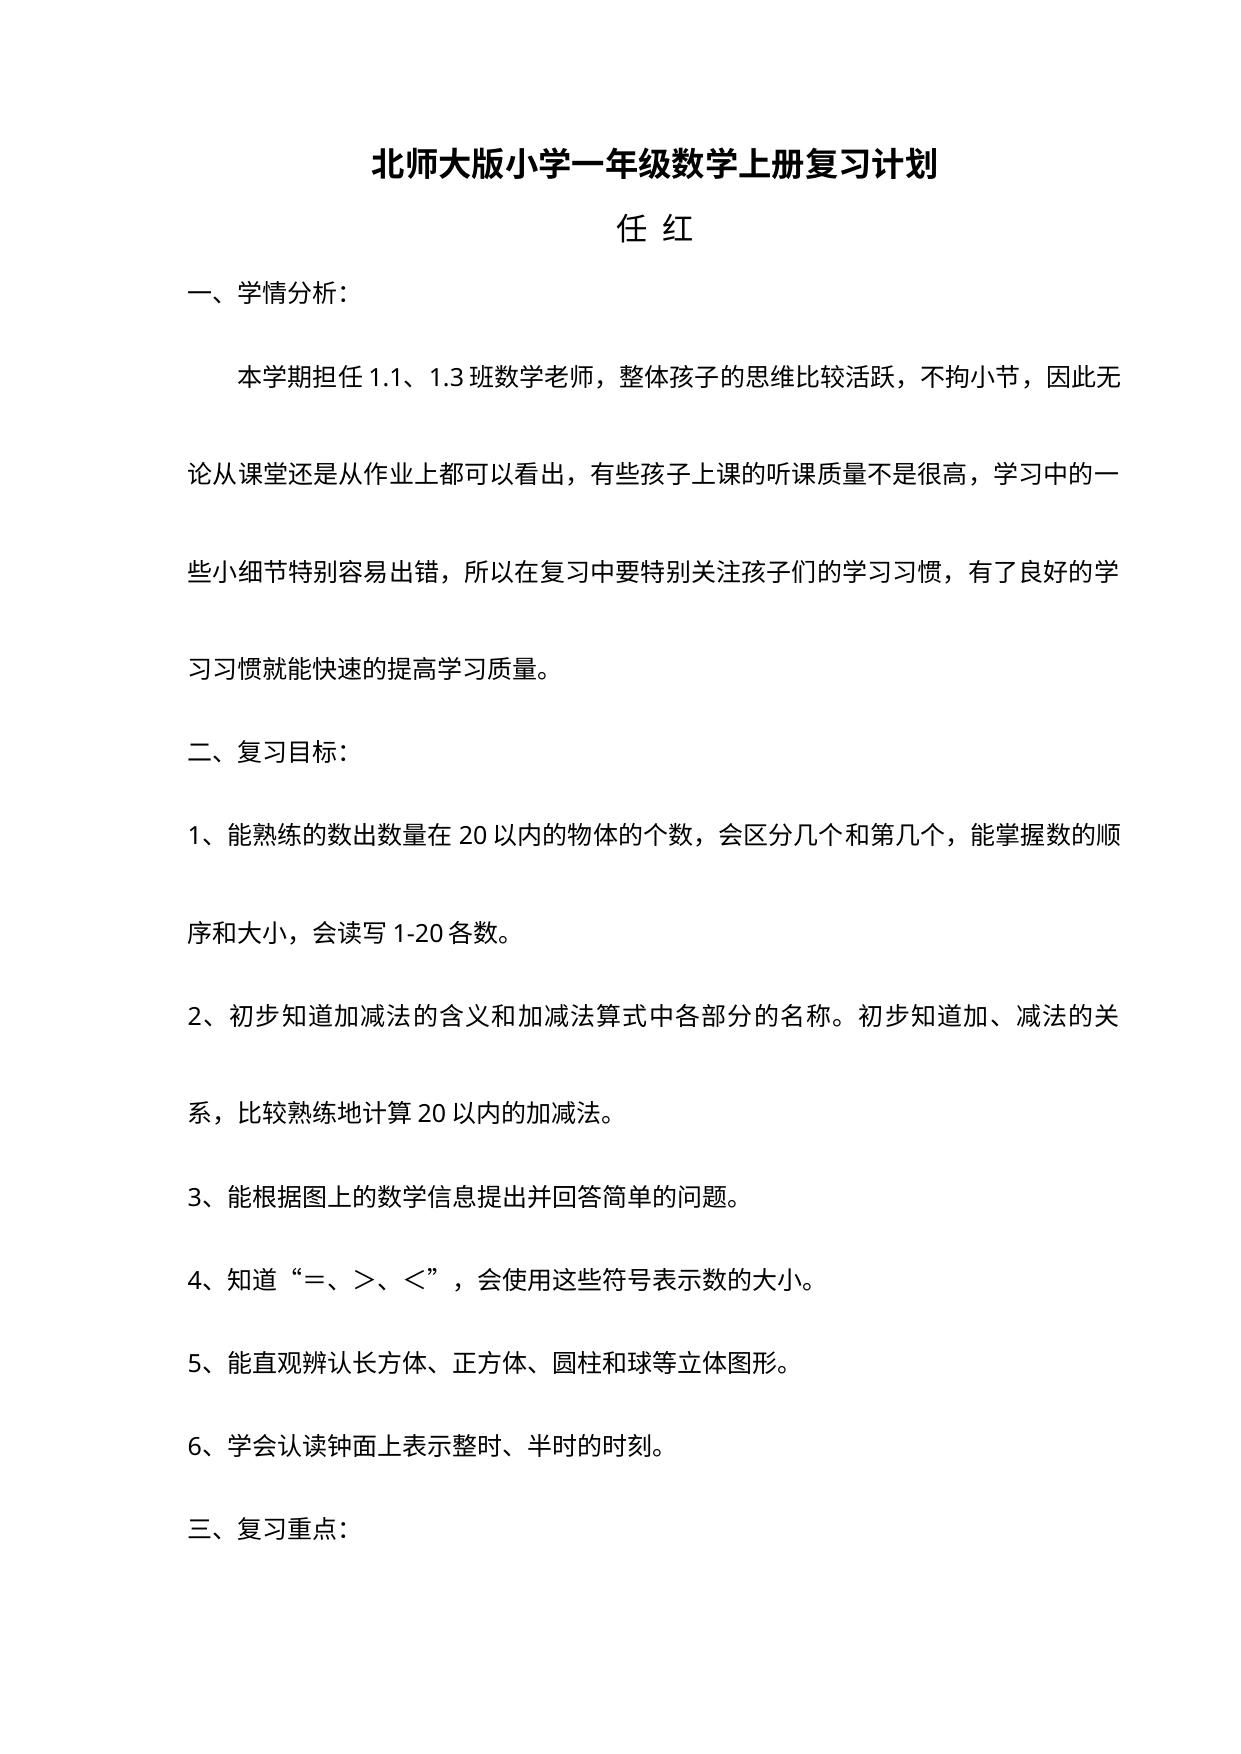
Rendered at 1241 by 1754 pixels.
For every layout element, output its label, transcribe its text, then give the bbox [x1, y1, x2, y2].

text 任 红 [187, 194, 1122, 259]
text 北师大版小学一年级数学上册复习计划 [187, 129, 1122, 194]
text 1、能熟练的数出数量在20以内的物体的个数，会区分几个和第几个，能掌握数的顺序和大小，会读写1-20各数。 [187, 801, 1122, 964]
text 4、知道“＝、＞、＜”，会使用这些符号表示数的大小。 [187, 1246, 1122, 1311]
text 3、能根据图上的数学信息提出并回答简单的问题。 [187, 1163, 1122, 1228]
text 2、初步知道加减法的含义和加减法算式中各部分的名称。初步知道加、减法的关系，比较熟练地计算20以内的加减法。 [187, 982, 1122, 1144]
text 二、复习目标： [187, 718, 1122, 783]
text 5、能直观辨认长方体、正方体、圆柱和球等立体图形。 [187, 1329, 1122, 1394]
text 一、学情分析： [187, 259, 1122, 324]
text 三、复习重点： [187, 1495, 1122, 1560]
text 本学期担任1.1、1.3班数学老师，整体孩子的思维比较活跃，不拘小节，因此无论从课堂还是从作业上都可以看出，有些孩子上课的听课质量不是很高，学习中的一些小细节特别容易出错，所以在复习中要特别关注孩子们的学习习惯，有了良好的学习习惯就能快速的提高学习质量。 [187, 343, 1122, 700]
text 6、学会认读钟面上表示整时、半时的时刻。 [187, 1412, 1122, 1477]
